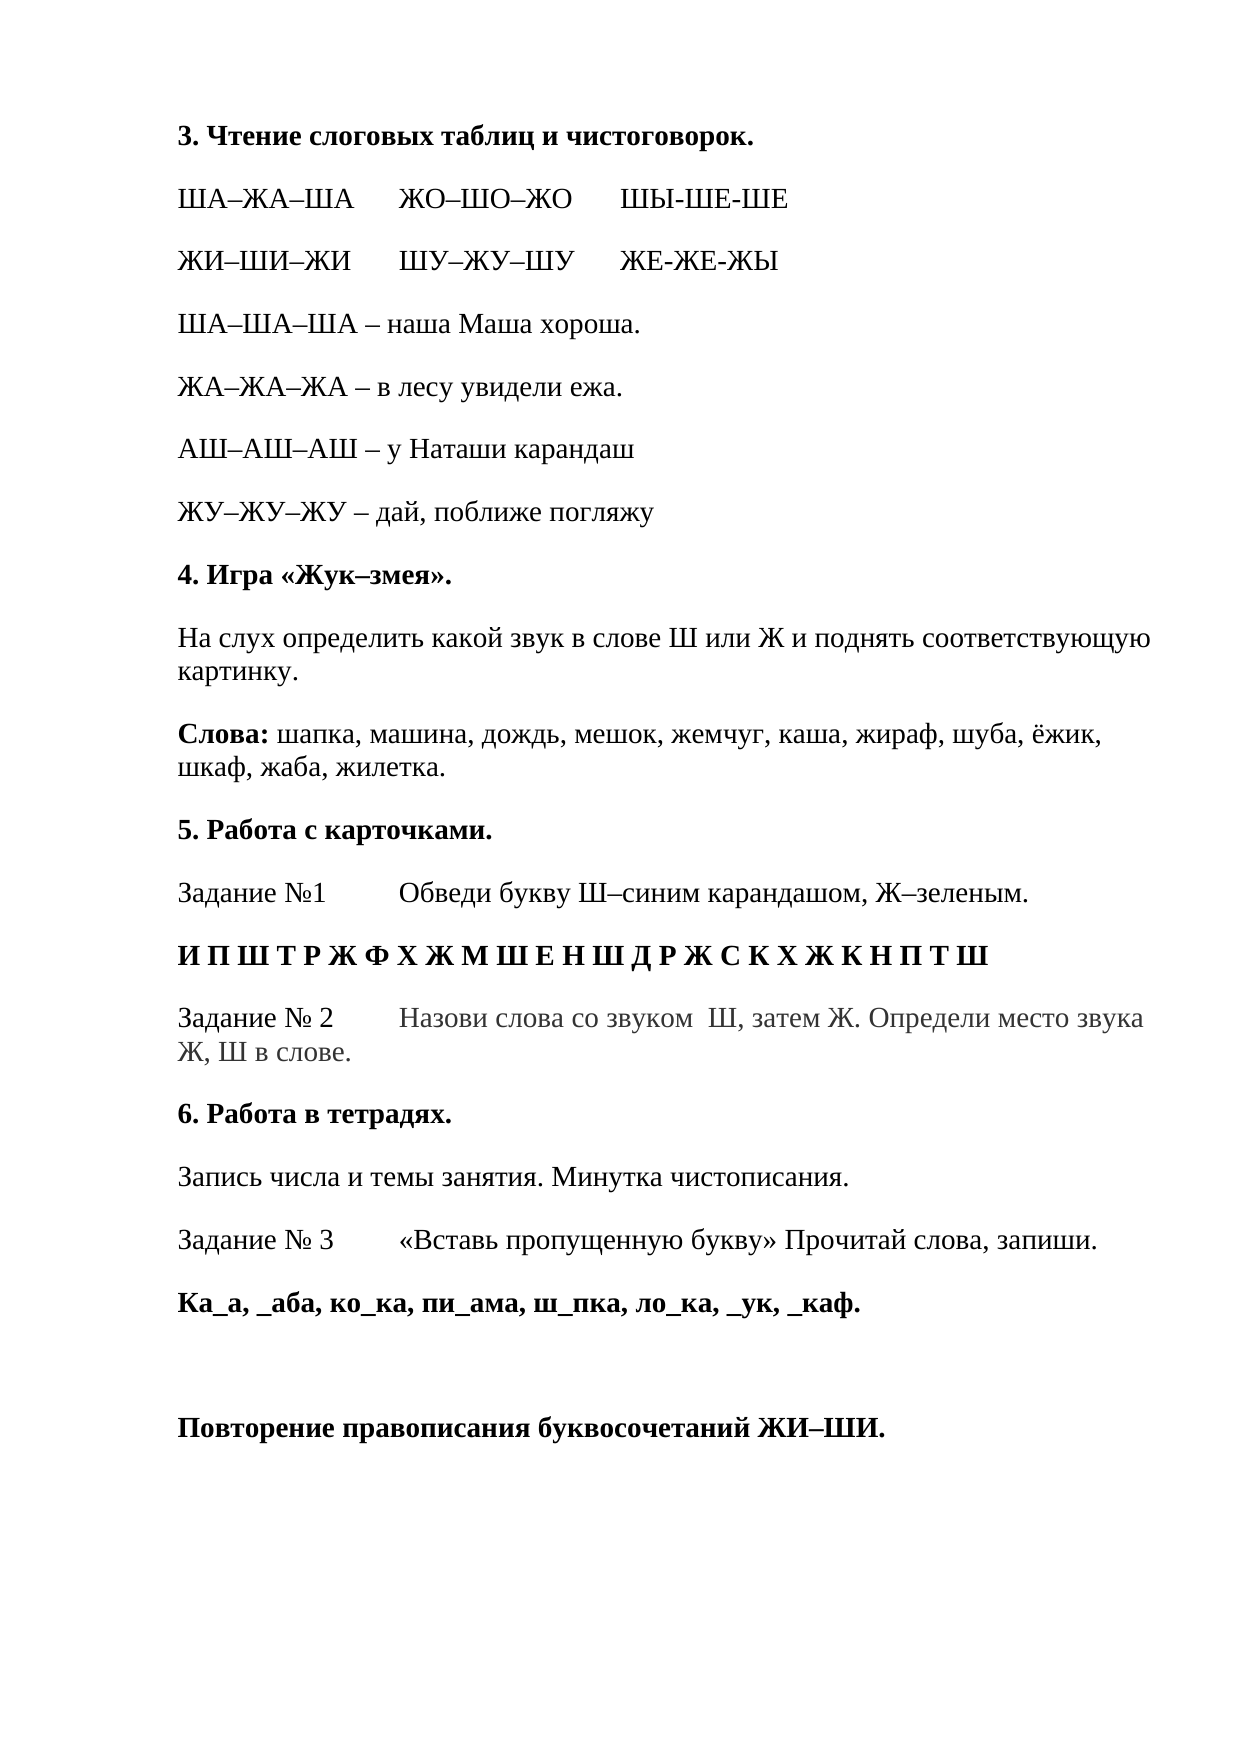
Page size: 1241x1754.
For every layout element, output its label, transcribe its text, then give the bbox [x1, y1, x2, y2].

text Задание №1 Обведи букву Ш–синим карандашом, Ж–зеленым. [177, 875, 1152, 908]
text Задание № 2 Назови слова со звуком Ш, затем Ж. Определи место звука Ж, Ш в слове. [177, 1000, 1152, 1067]
text ЖА–ЖА–ЖА – в лесу увидели ежа. [177, 369, 1152, 402]
text На слух определить какой звук в слове Ш или Ж и поднять соответствующую картинку. [177, 620, 1152, 687]
text Задание № 3 «Вставь пропущенную букву» Прочитай слова, запиши. [177, 1222, 1152, 1256]
text 6. Работа в тетрадях. [177, 1097, 1152, 1130]
text Запись числа и темы занятия. Минутка чистописания. [177, 1159, 1152, 1193]
text Слова: шапка, машина, дождь, мешок, жемчуг, каша, жираф, шуба, ёжик, шкаф, жаба, жилетка. [177, 716, 1152, 783]
text И П Ш Т Р Ж Ф Х Ж М Ш Е Н Ш Д Р Ж С К Х Ж К Н П Т Ш [177, 938, 1152, 971]
text ША–ЖА–ША ЖО–ШО–ЖО ШЫ-ШЕ-ШЕ [177, 181, 1152, 214]
text 4. Игра «Жук–змея». [177, 557, 1152, 591]
text АШ–АШ–АШ – у Наташи карандаш [177, 432, 1152, 465]
text ЖУ–ЖУ–ЖУ – дай, поближе погляжу [177, 494, 1152, 528]
text 5. Работа с карточками. [177, 812, 1152, 846]
text Ка_а, _аба, ко_ка, пи_ама, ш_пка, ло_ка, _ук, _каф. [177, 1285, 1152, 1318]
text ЖИ–ШИ–ЖИ ШУ–ЖУ–ШУ ЖЕ-ЖЕ-ЖЫ [177, 243, 1152, 277]
text 3. Чтение слоговых таблиц и чистоговорок. [177, 118, 1152, 152]
text ША–ША–ША – наша Маша хороша. [177, 306, 1152, 340]
text Повторение правописания буквосочетаний ЖИ–ШИ. [177, 1410, 1152, 1444]
